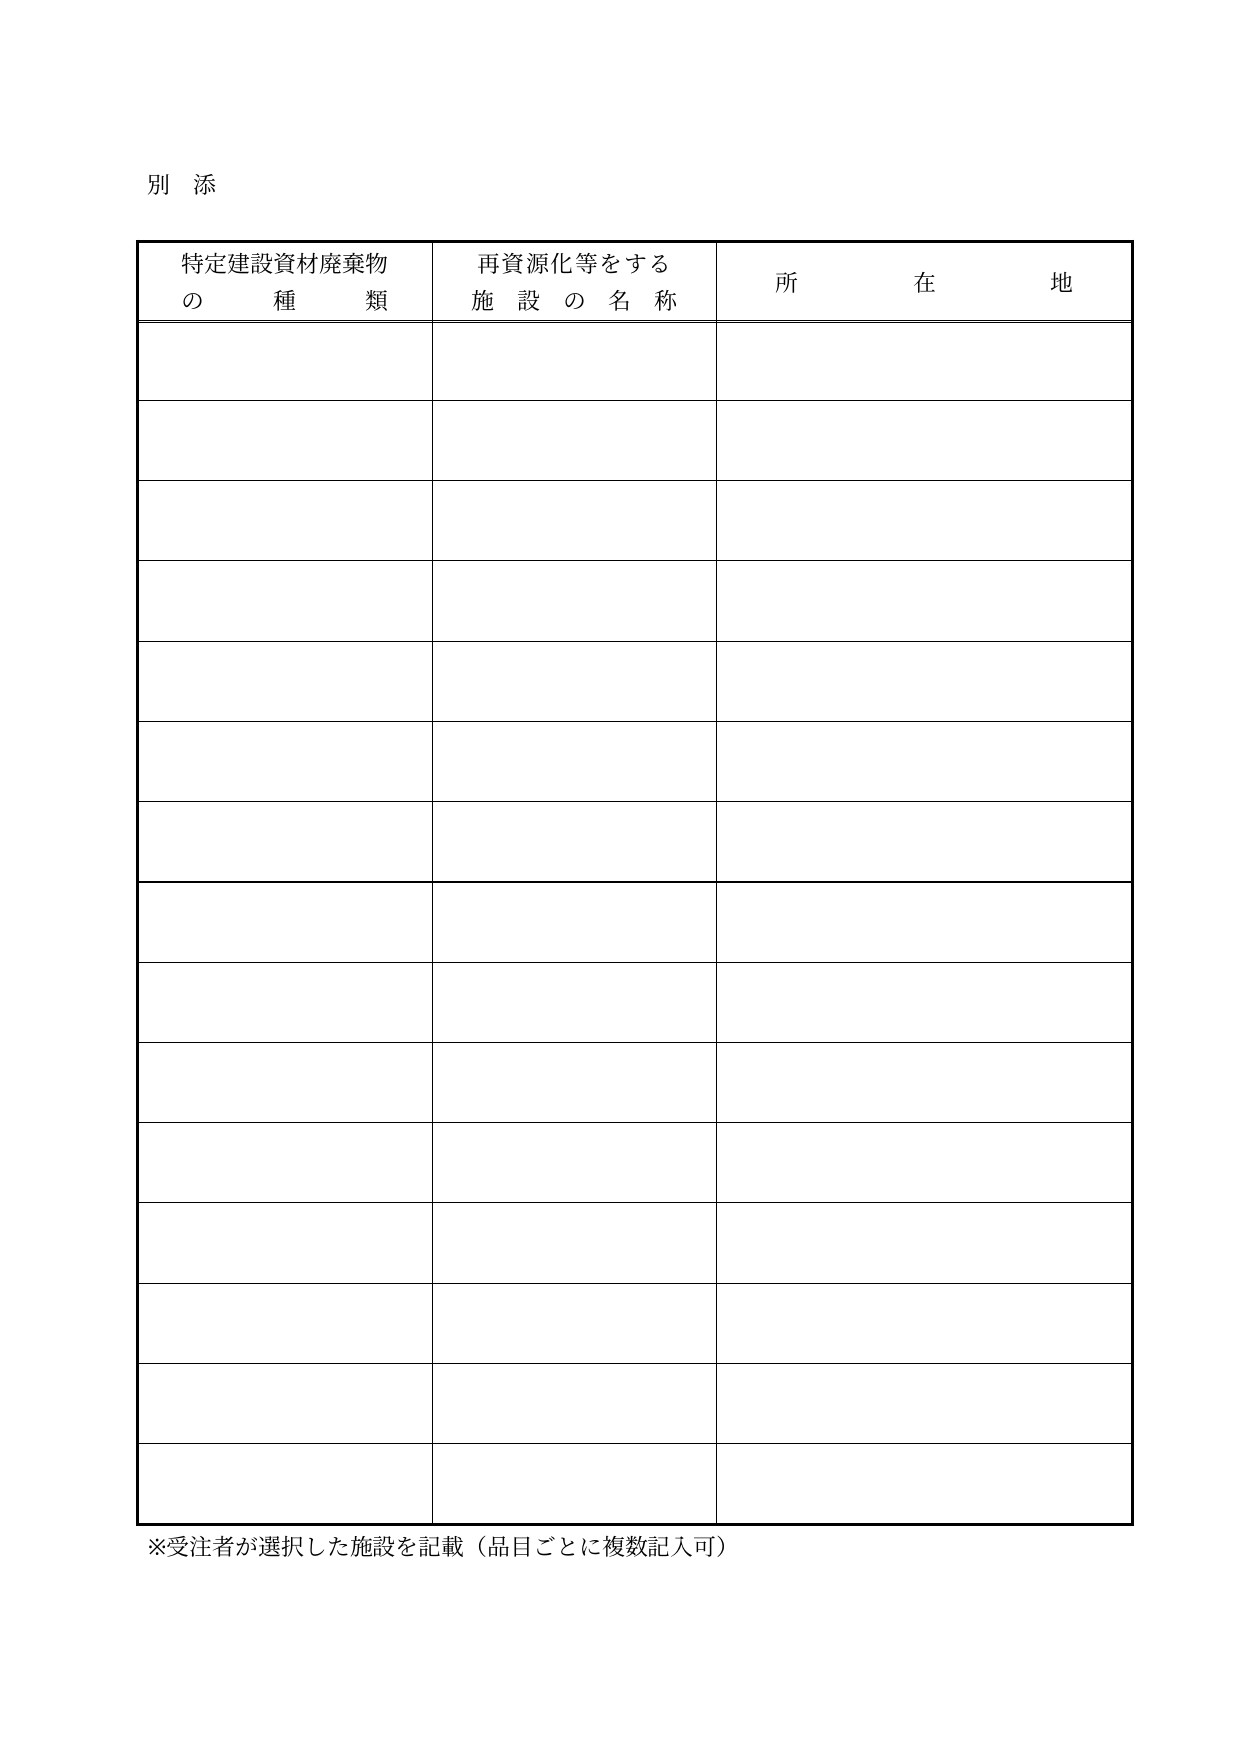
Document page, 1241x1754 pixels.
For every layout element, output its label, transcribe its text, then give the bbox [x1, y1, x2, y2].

table_cell [139, 642, 432, 721]
table_cell [717, 883, 1131, 962]
table_cell [717, 1284, 1131, 1363]
table_cell [717, 401, 1131, 480]
table_cell [717, 481, 1131, 560]
table_cell [433, 1203, 716, 1282]
table_cell [433, 1444, 716, 1523]
table_cell [139, 561, 432, 641]
table_cell [717, 323, 1131, 400]
table_cell [717, 1444, 1131, 1523]
table_cell [717, 1123, 1131, 1202]
table_cell [433, 1123, 716, 1202]
table_cell [139, 1284, 432, 1363]
table_cell [717, 963, 1131, 1042]
table_cell [433, 323, 716, 400]
table_cell [717, 561, 1131, 641]
table_header 所 在 地 [717, 243, 1131, 320]
table_cell [433, 1284, 716, 1363]
table_cell [139, 722, 432, 801]
table_cell [139, 963, 432, 1042]
table_cell [433, 963, 716, 1042]
table_cell [139, 1123, 432, 1202]
table_cell [433, 1364, 716, 1443]
table_header 特定建設資材廃棄物 の 種 類 [139, 243, 432, 320]
table_cell [139, 1444, 432, 1523]
table_cell [139, 401, 432, 480]
table_cell [433, 401, 716, 480]
table_cell [717, 1364, 1131, 1443]
table_cell [139, 481, 432, 560]
text ※受注者が選択した施設を記載（品目ごとに複数記入可） [148, 1526, 1122, 1564]
table_cell [433, 561, 716, 641]
table_cell [433, 642, 716, 721]
table_cell [433, 883, 716, 962]
table_cell [433, 481, 716, 560]
table_cell [139, 323, 432, 400]
table_cell [433, 802, 716, 881]
table_cell [717, 642, 1131, 721]
table_cell [717, 1043, 1131, 1122]
table_cell [433, 722, 716, 801]
table_header 再資源化等をする 施 設 の 名 称 [433, 243, 716, 320]
table_cell [139, 1043, 432, 1122]
table_cell [717, 802, 1131, 881]
table_cell [139, 1364, 432, 1443]
table_cell [717, 722, 1131, 801]
table_cell [139, 883, 432, 962]
text 別 添 [148, 164, 1122, 202]
table_cell [139, 1203, 432, 1282]
table_cell [139, 802, 432, 881]
table_cell [717, 1203, 1131, 1282]
table_cell [433, 1043, 716, 1122]
